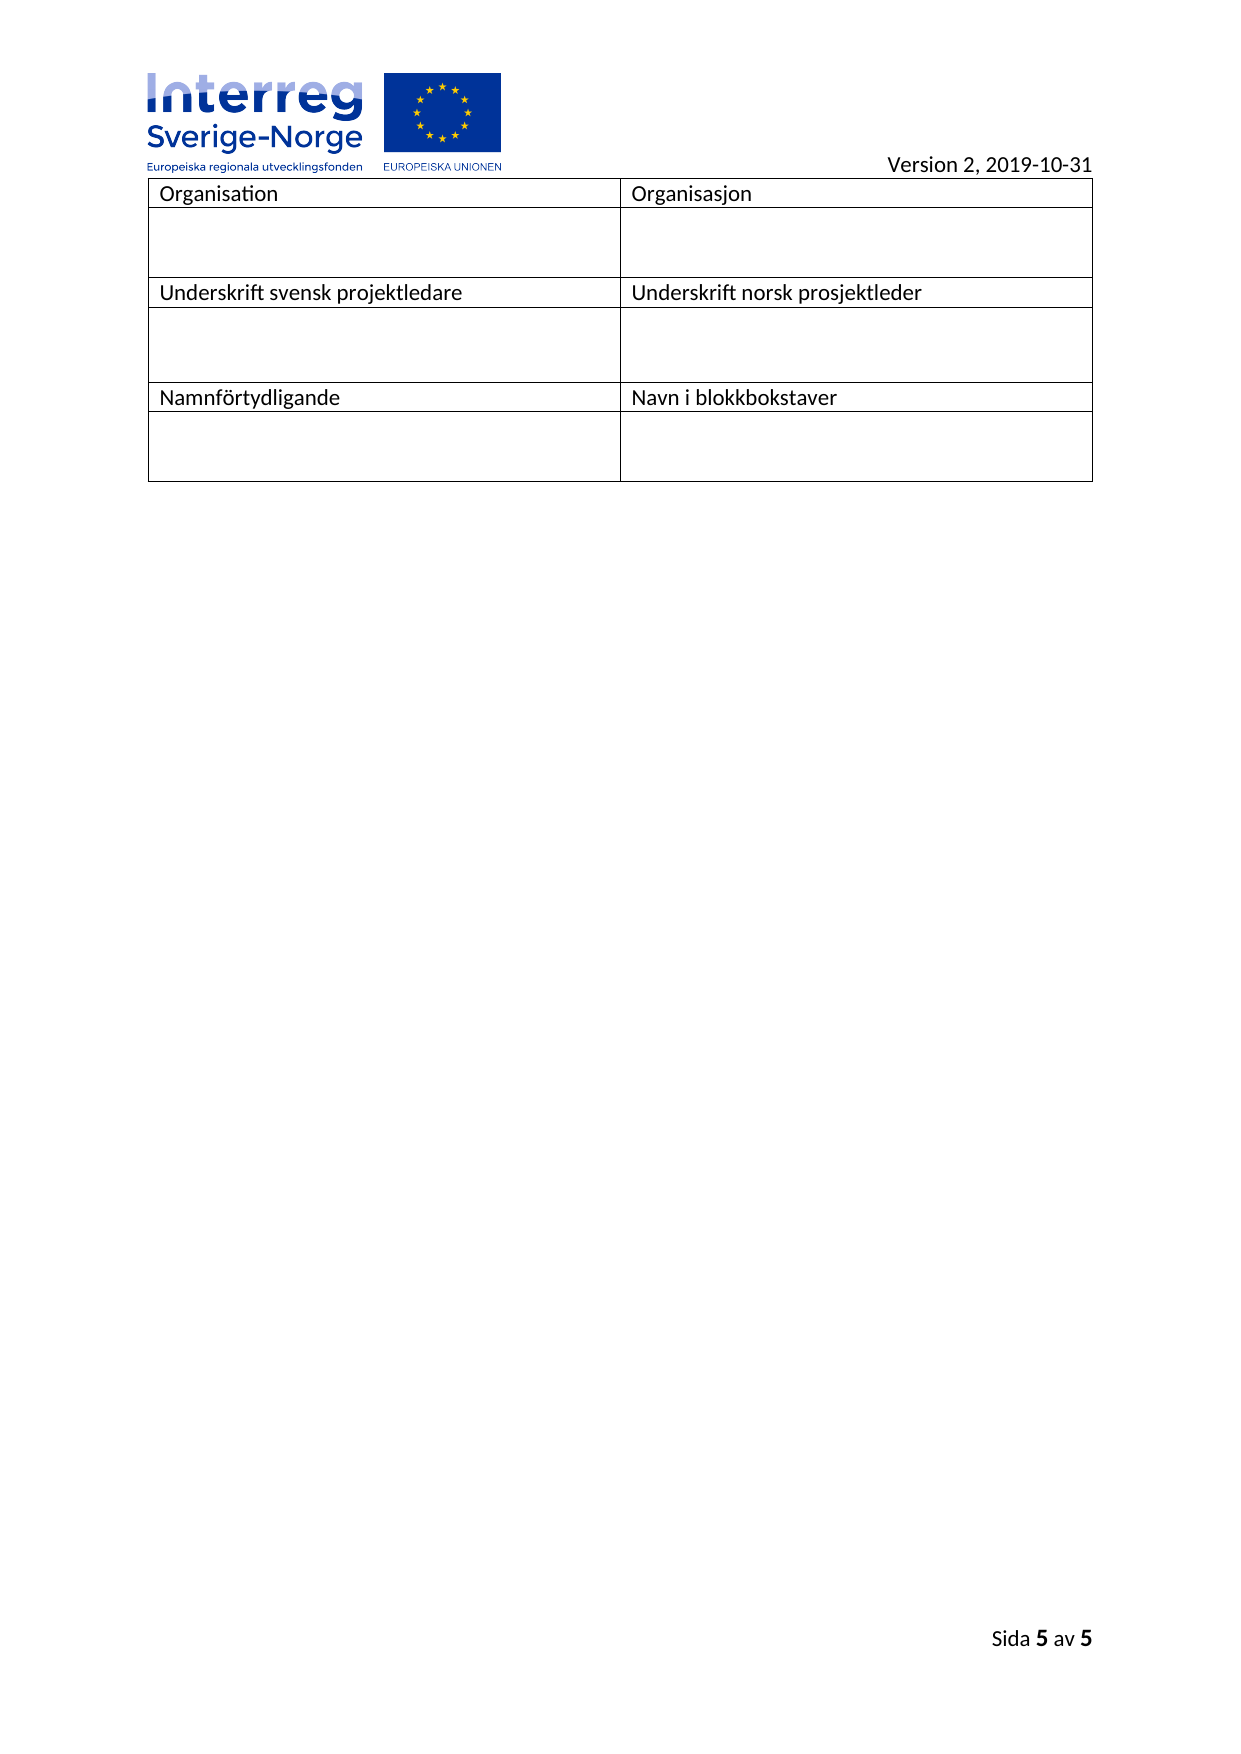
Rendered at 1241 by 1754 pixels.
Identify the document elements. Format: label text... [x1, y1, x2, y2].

table_cell [621, 208, 1092, 277]
table_cell [621, 308, 1092, 382]
table_cell Navn i blokkbokstaver [621, 383, 1092, 411]
table_cell Organisasjon [621, 179, 1092, 207]
table_cell Underskrift svensk projektledare [149, 278, 620, 307]
table_cell [149, 412, 620, 481]
table_cell [149, 308, 620, 382]
table_cell Underskrift norsk prosjektleder [621, 278, 1092, 307]
table_cell Organisation [149, 179, 620, 207]
table_cell Namnförtydligande [149, 383, 620, 411]
table_cell [621, 412, 1092, 481]
picture [147, 73, 501, 173]
table_cell [149, 208, 620, 277]
